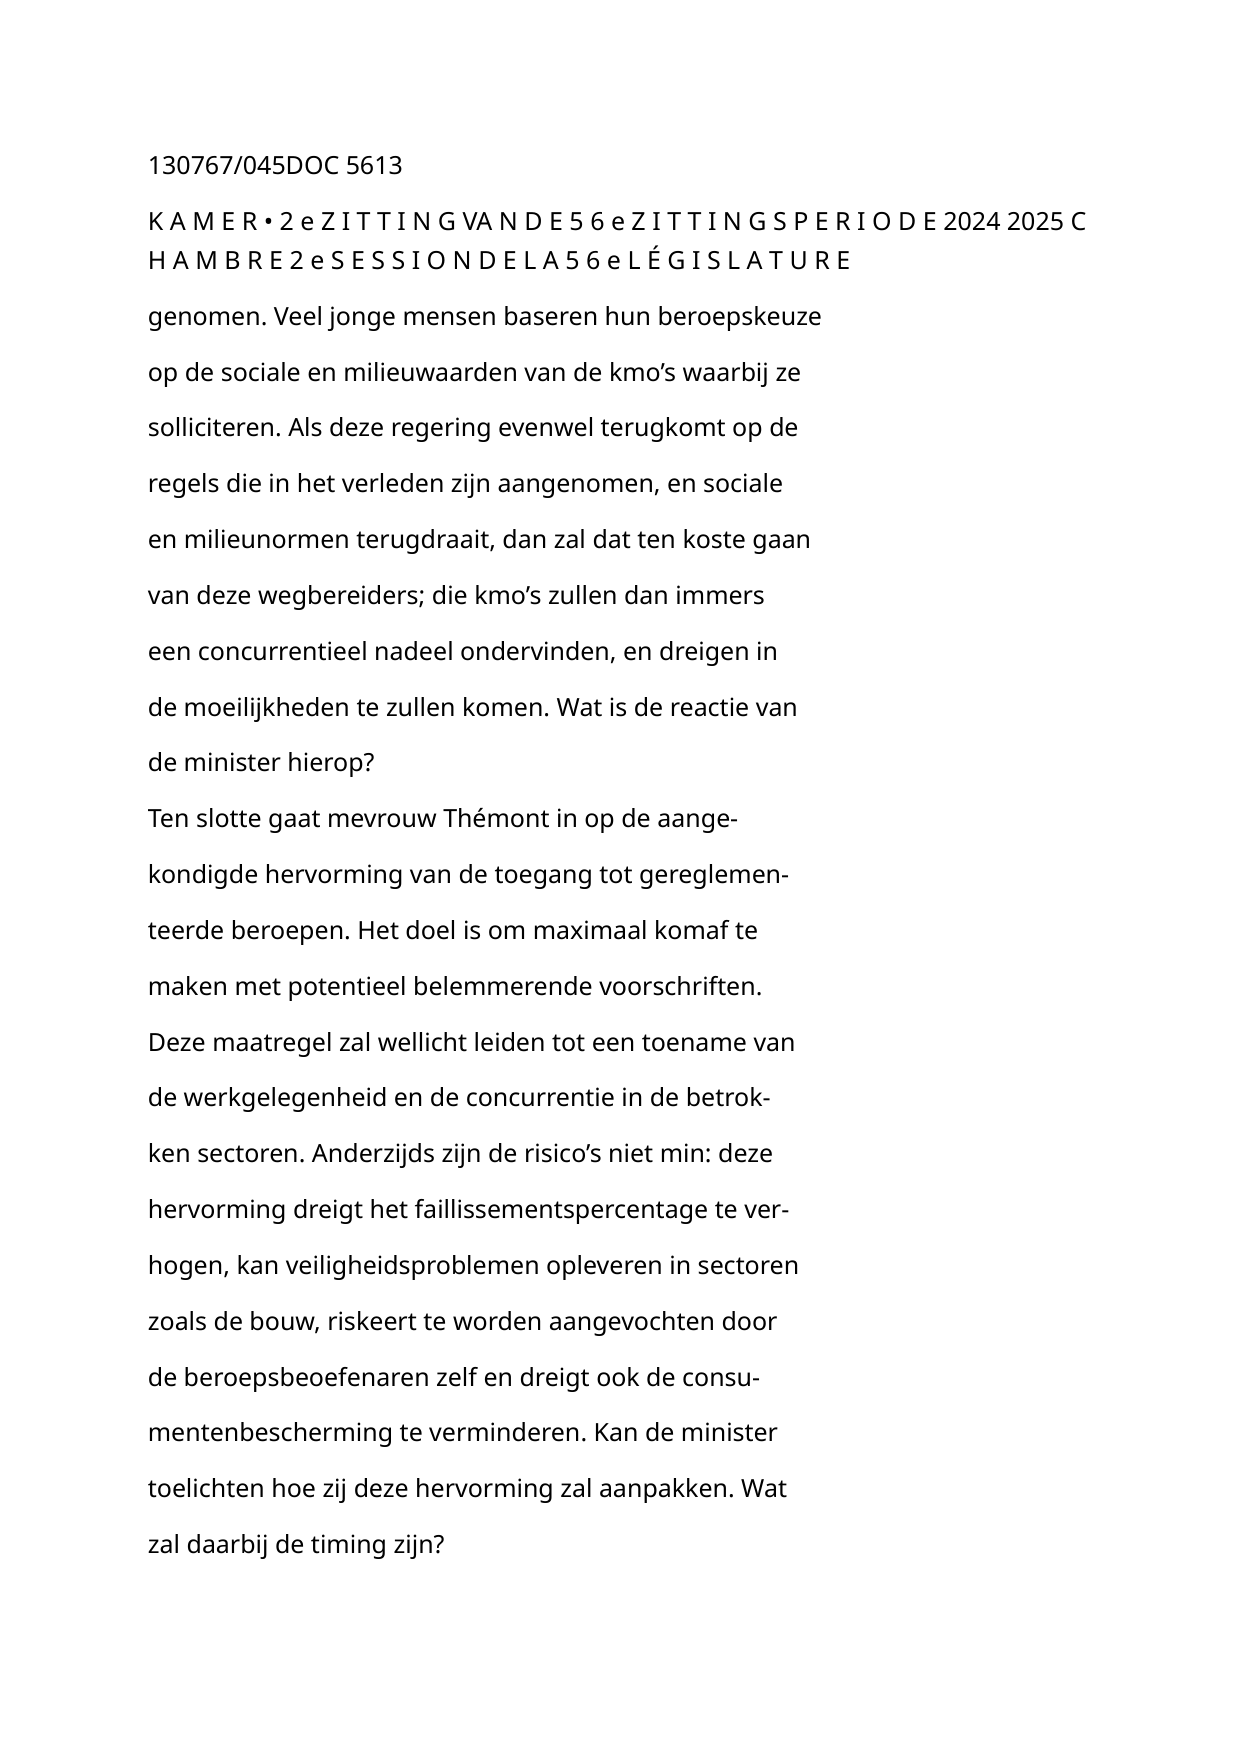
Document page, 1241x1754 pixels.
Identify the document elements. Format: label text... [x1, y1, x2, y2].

text op de sociale en milieuwaarden van de kmo’s waarbij ze [148, 354, 1093, 388]
text Ten slotte gaat mevrouw Thémont in op de aange- [148, 801, 1093, 835]
text zal daarbij de timing zijn? [148, 1527, 1093, 1561]
text de beroepsbeoefenaren zelf en dreigt ook de consu- [148, 1359, 1093, 1393]
text kondigde hervorming van de toegang tot gereglemen- [148, 857, 1093, 891]
text de moeilijkheden te zullen komen. Wat is de reactie van [148, 689, 1093, 723]
text hogen, kan veiligheidsproblemen opleveren in sectoren [148, 1248, 1093, 1282]
text van deze wegbereiders; die kmo’s zullen dan immers [148, 578, 1093, 612]
text de werkgelegenheid en de concurrentie in de betrok- [148, 1080, 1093, 1114]
text mentenbescherming te verminderen. Kan de minister [148, 1415, 1093, 1449]
text toelichten hoe zij deze hervorming zal aanpakken. Wat [148, 1471, 1093, 1505]
text regels die in het verleden zijn aangenomen, en sociale [148, 466, 1093, 500]
text genomen. Veel jonge mensen baseren hun beroepskeuze [148, 298, 1093, 332]
text zoals de bouw, riskeert te worden aangevochten door [148, 1303, 1093, 1337]
text solliciteren. Als deze regering evenwel terugkomt op de [148, 410, 1093, 444]
text 130767/045DOC 5613 [148, 148, 1093, 182]
text en milieunormen terugdraait, dan zal dat ten koste gaan [148, 522, 1093, 556]
text ken sectoren. Anderzijds zijn de risico’s niet min: deze [148, 1136, 1093, 1170]
text K A M E R • 2 e Z I T T I N G VA N D E 5 6 e Z I T T I N G S P E R I O D E 2024 2025 C H A M B R E 2 e S E S S I O N D E L A 5 6 e L É G I S L A T U R E [148, 203, 1093, 277]
text teerde beroepen. Het doel is om maximaal komaf te [148, 913, 1093, 947]
text maken met potentieel belemmerende voorschriften. [148, 968, 1093, 1002]
text hervorming dreigt het faillissementspercentage te ver- [148, 1192, 1093, 1226]
text een concurrentieel nadeel ondervinden, en dreigen in [148, 633, 1093, 667]
text Deze maatregel zal wellicht leiden tot een toename van [148, 1024, 1093, 1058]
text de minister hierop? [148, 745, 1093, 779]
